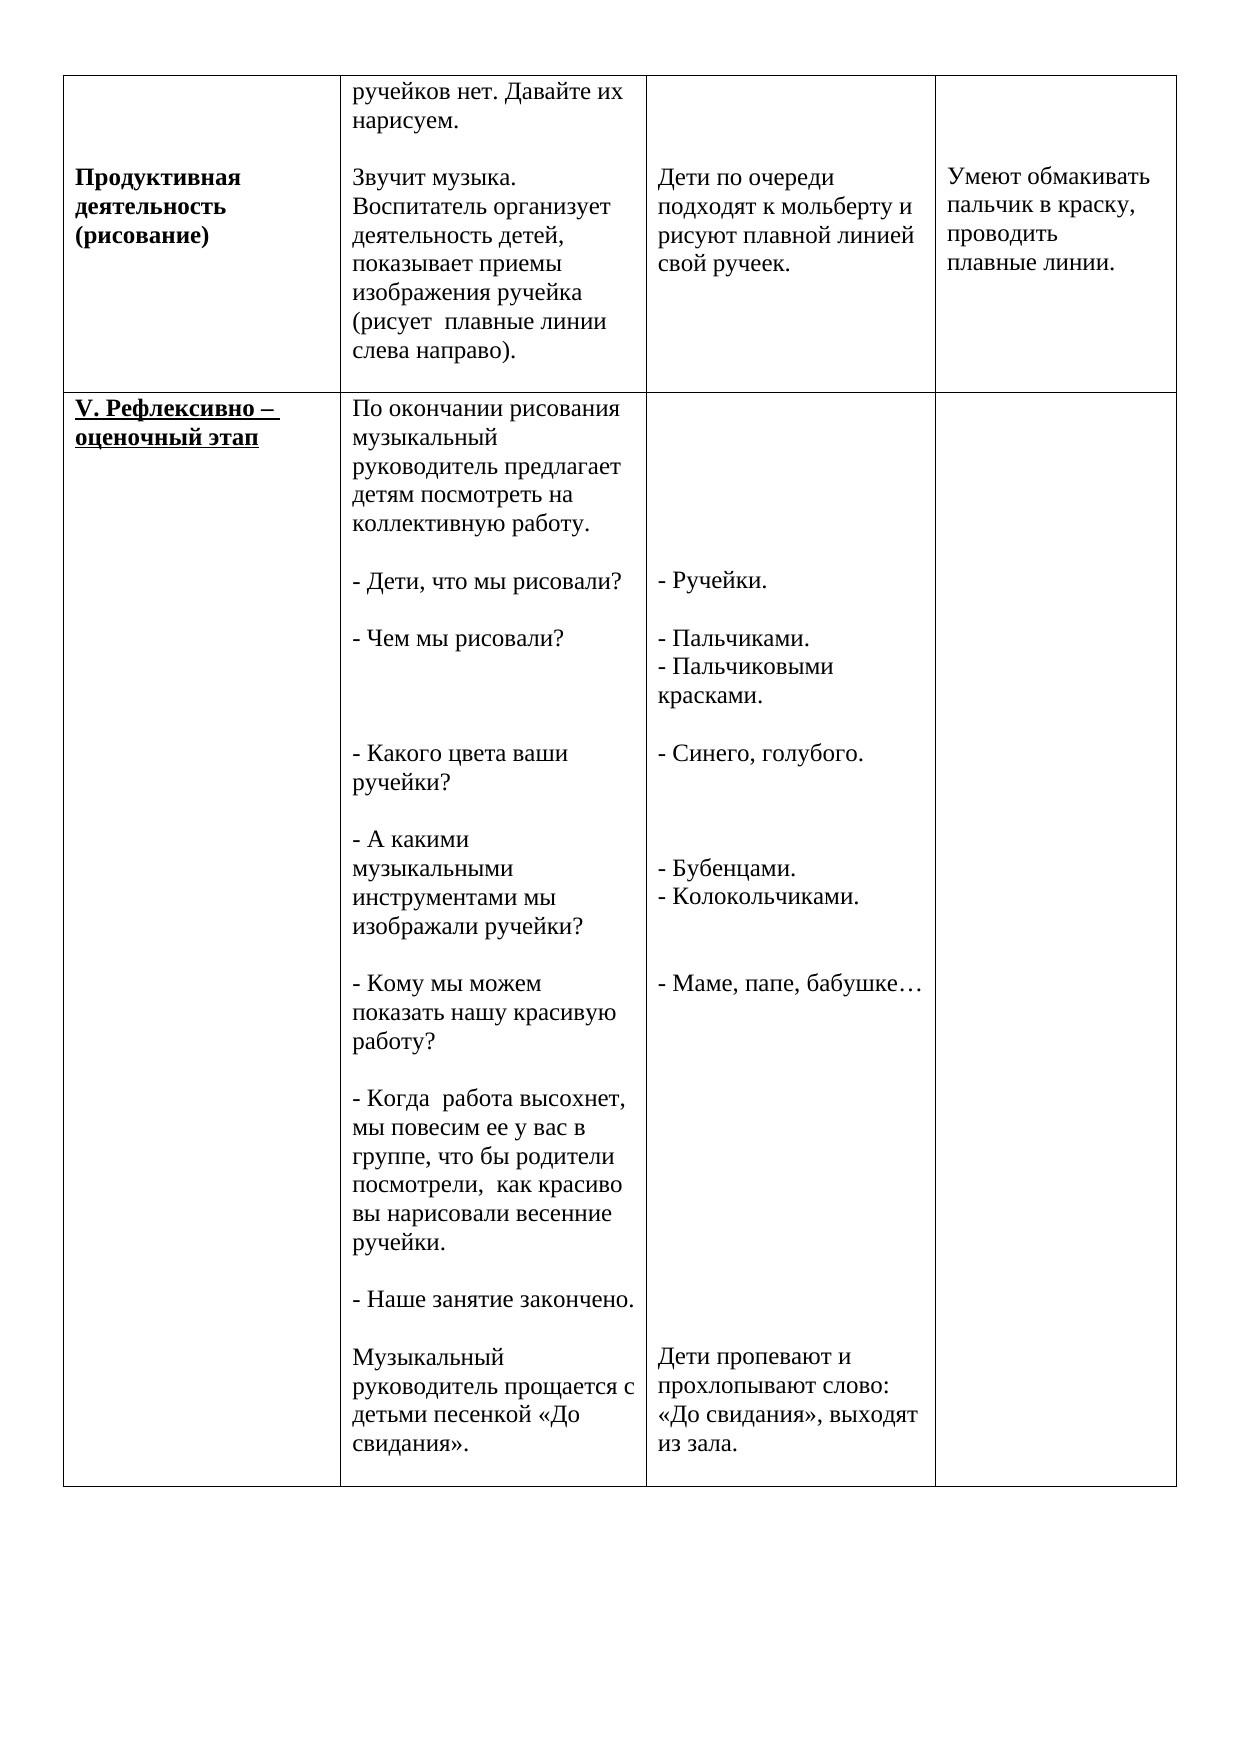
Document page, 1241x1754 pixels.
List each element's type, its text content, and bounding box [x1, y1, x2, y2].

table_cell По окончании рисования музыкальный руководитель предлагает детям посмотреть на коллективную работу. - Дети, что мы рисовали? - Чем мы рисовали? - Какого цвета ваши ручейки? - А какими музыкальными инструментами мы изображали ручейки? - Кому мы можем показать нашу красивую работу? - Когда работа высохнет, мы повесим ее у вас в группе, что бы родители посмотрели, как красиво вы нарисовали весенние ручейки. - Наше занятие закончено. Музыкальный руководитель прощается с детьми песенкой «До свидания». [341, 393, 646, 1486]
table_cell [647, 76, 935, 392]
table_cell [64, 76, 340, 392]
table_cell - Ручейки. - Пальчиками. - Пальчиковыми красками. - Синего, голубого. - Бубенцами. - Колокольчиками. - Маме, папе, бабушке… Дети пропевают и прохлопывают слово: «До свидания», выходят из зала. [647, 393, 935, 1486]
table_cell V. Рефлексивно – оценочный этап [64, 393, 340, 1486]
table_cell [936, 393, 1176, 1486]
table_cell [936, 76, 1176, 392]
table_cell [341, 76, 646, 392]
